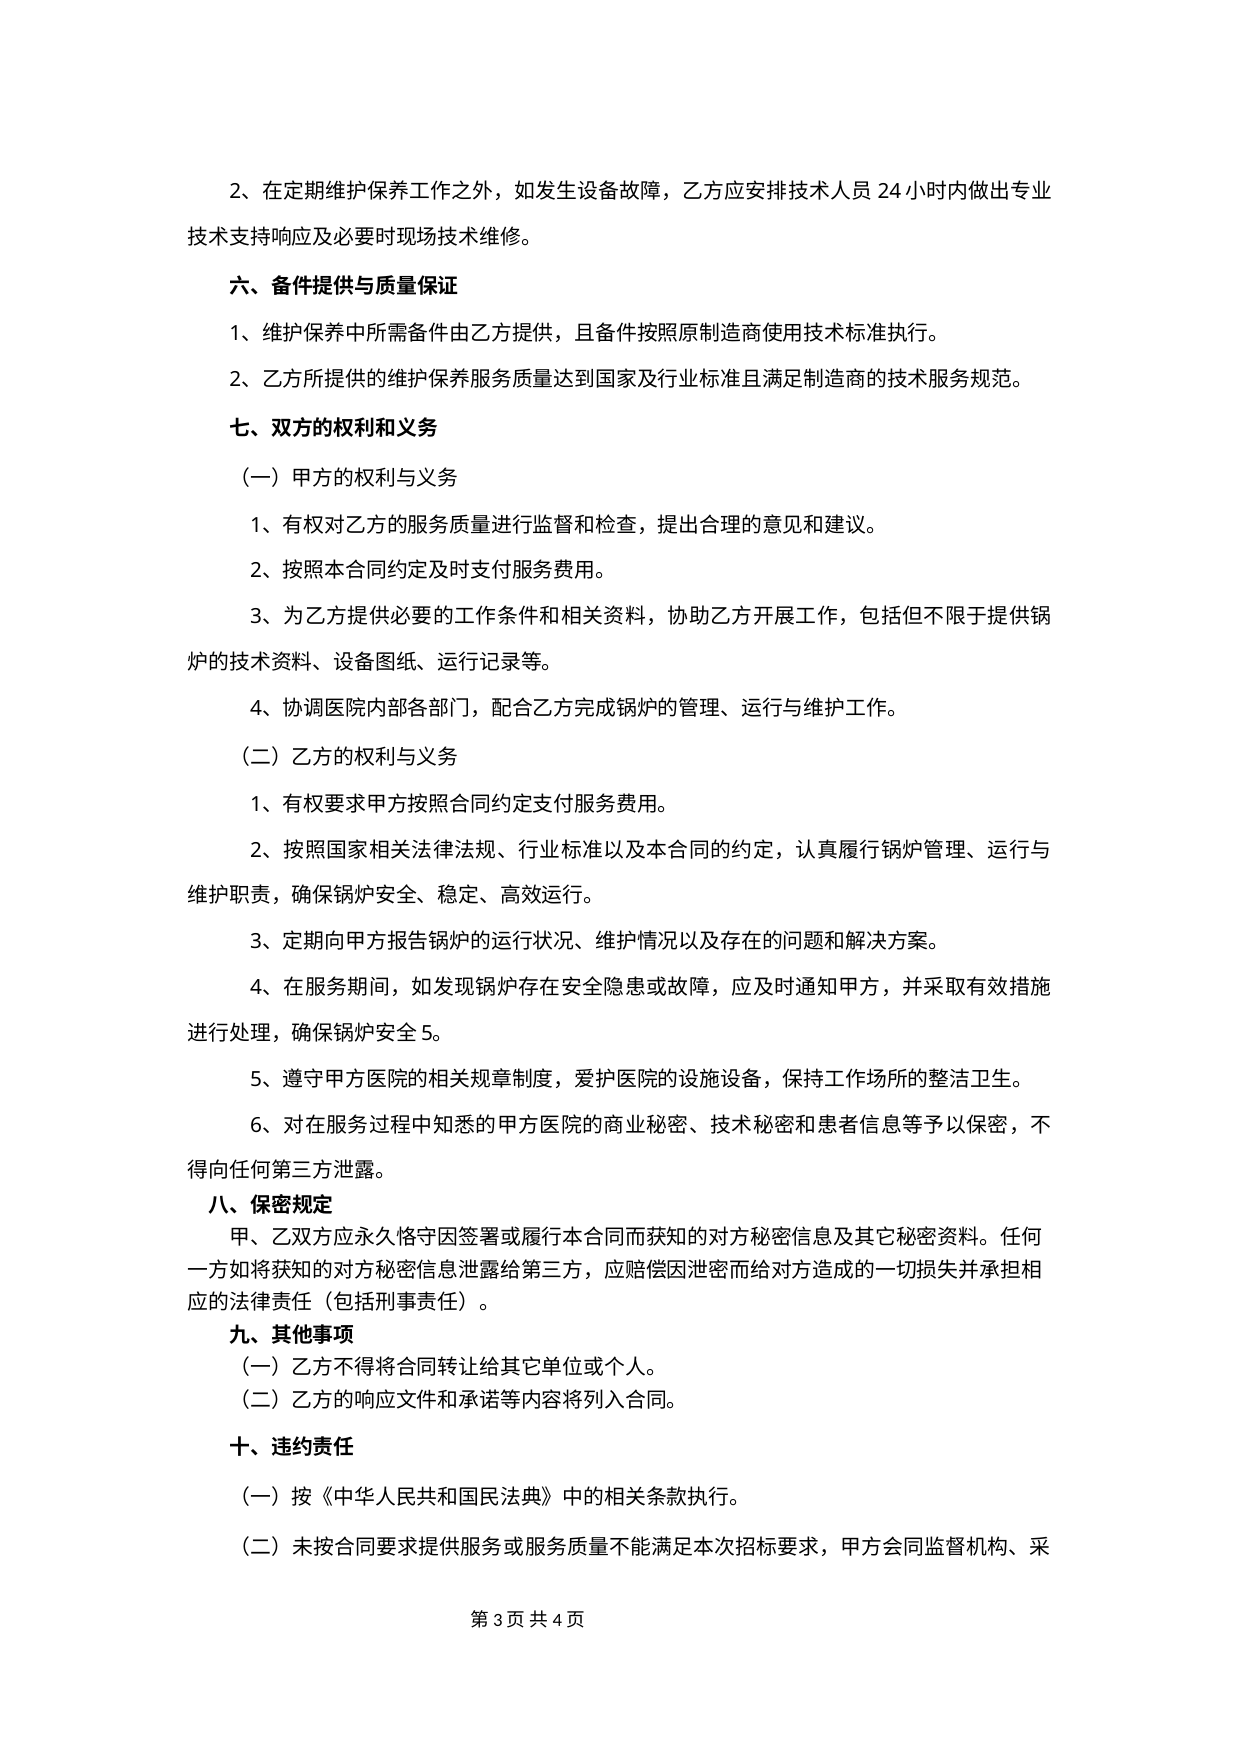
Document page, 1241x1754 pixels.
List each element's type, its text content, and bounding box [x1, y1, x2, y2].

text （一）甲方的权利与义务 [187, 445, 1053, 495]
text （二）乙方的权利与义务 [187, 724, 1053, 774]
text （一）乙方不得将合同转让给其它单位或个人。 [187, 1349, 1053, 1382]
text 十、违约责任 [187, 1414, 1053, 1464]
list 2、乙方所提供的维护保养服务质量达到国家及行业标准且满足制造商的技术服务规范。 [187, 349, 1053, 395]
list 1、有权要求甲方按照合同约定支付服务费用。 [187, 774, 1053, 820]
list 1、维护保养中所需备件由乙方提供，且备件按照原制造商使用技术标准执行。 [187, 304, 1053, 349]
text （一）按《中华人民共和国民法典》中的相关条款执行。 [187, 1464, 1053, 1514]
list 2、在定期维护保养工作之外，如发生设备故障，乙方应安排技术人员24小时内做出专业技术支持响应及必要时现场技术维修。 [187, 162, 1053, 254]
list 3、为乙方提供必要的工作条件和相关资料，协助乙方开展工作，包括但不限于提供锅炉的技术资料、设备图纸、运行记录等。 [187, 587, 1053, 679]
list 5、遵守甲方医院的相关规章制度，爱护医院的设施设备，保持工作场所的整洁卫生。 [187, 1049, 1053, 1095]
list 1、有权对乙方的服务质量进行监督和检查，提出合理的意见和建议。 [187, 495, 1053, 541]
text 八、保密规定 [187, 1187, 1053, 1219]
text 甲、乙双方应永久恪守因签署或履行本合同而获知的对方秘密信息及其它秘密资料。任何一方如将获知的对方秘密信息泄露给第三方，应赔偿因泄密而给对方造成的一切损失并承担相应的法律责任（包括刑事责任）。 [187, 1219, 1053, 1317]
list 4、在服务期间，如发现锅炉存在安全隐患或故障，应及时通知甲方，并采取有效措施进行处理，确保锅炉安全5。 [187, 958, 1053, 1049]
text 七、双方的权利和义务 [187, 395, 1053, 445]
text 六、备件提供与质量保证 [187, 254, 1053, 304]
text 九、其他事项 [187, 1317, 1053, 1349]
list 6、对在服务过程中知悉的甲方医院的商业秘密、技术秘密和患者信息等予以保密，不得向任何第三方泄露。 [187, 1095, 1053, 1187]
list 2、按照本合同约定及时支付服务费用。 [187, 541, 1053, 587]
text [187, 1514, 1053, 1564]
list 3、定期向甲方报告锅炉的运行状况、维护情况以及存在的问题和解决方案。 [187, 912, 1053, 958]
list 2、按照国家相关法律法规、行业标准以及本合同的约定，认真履行锅炉管理、运行与维护职责，确保锅炉安全、稳定、高效运行。 [187, 820, 1053, 912]
list 4、协调医院内部各部门，配合乙方完成锅炉的管理、运行与维护工作。 [187, 679, 1053, 724]
text （二）乙方的响应文件和承诺等内容将列入合同。 [187, 1382, 1053, 1414]
